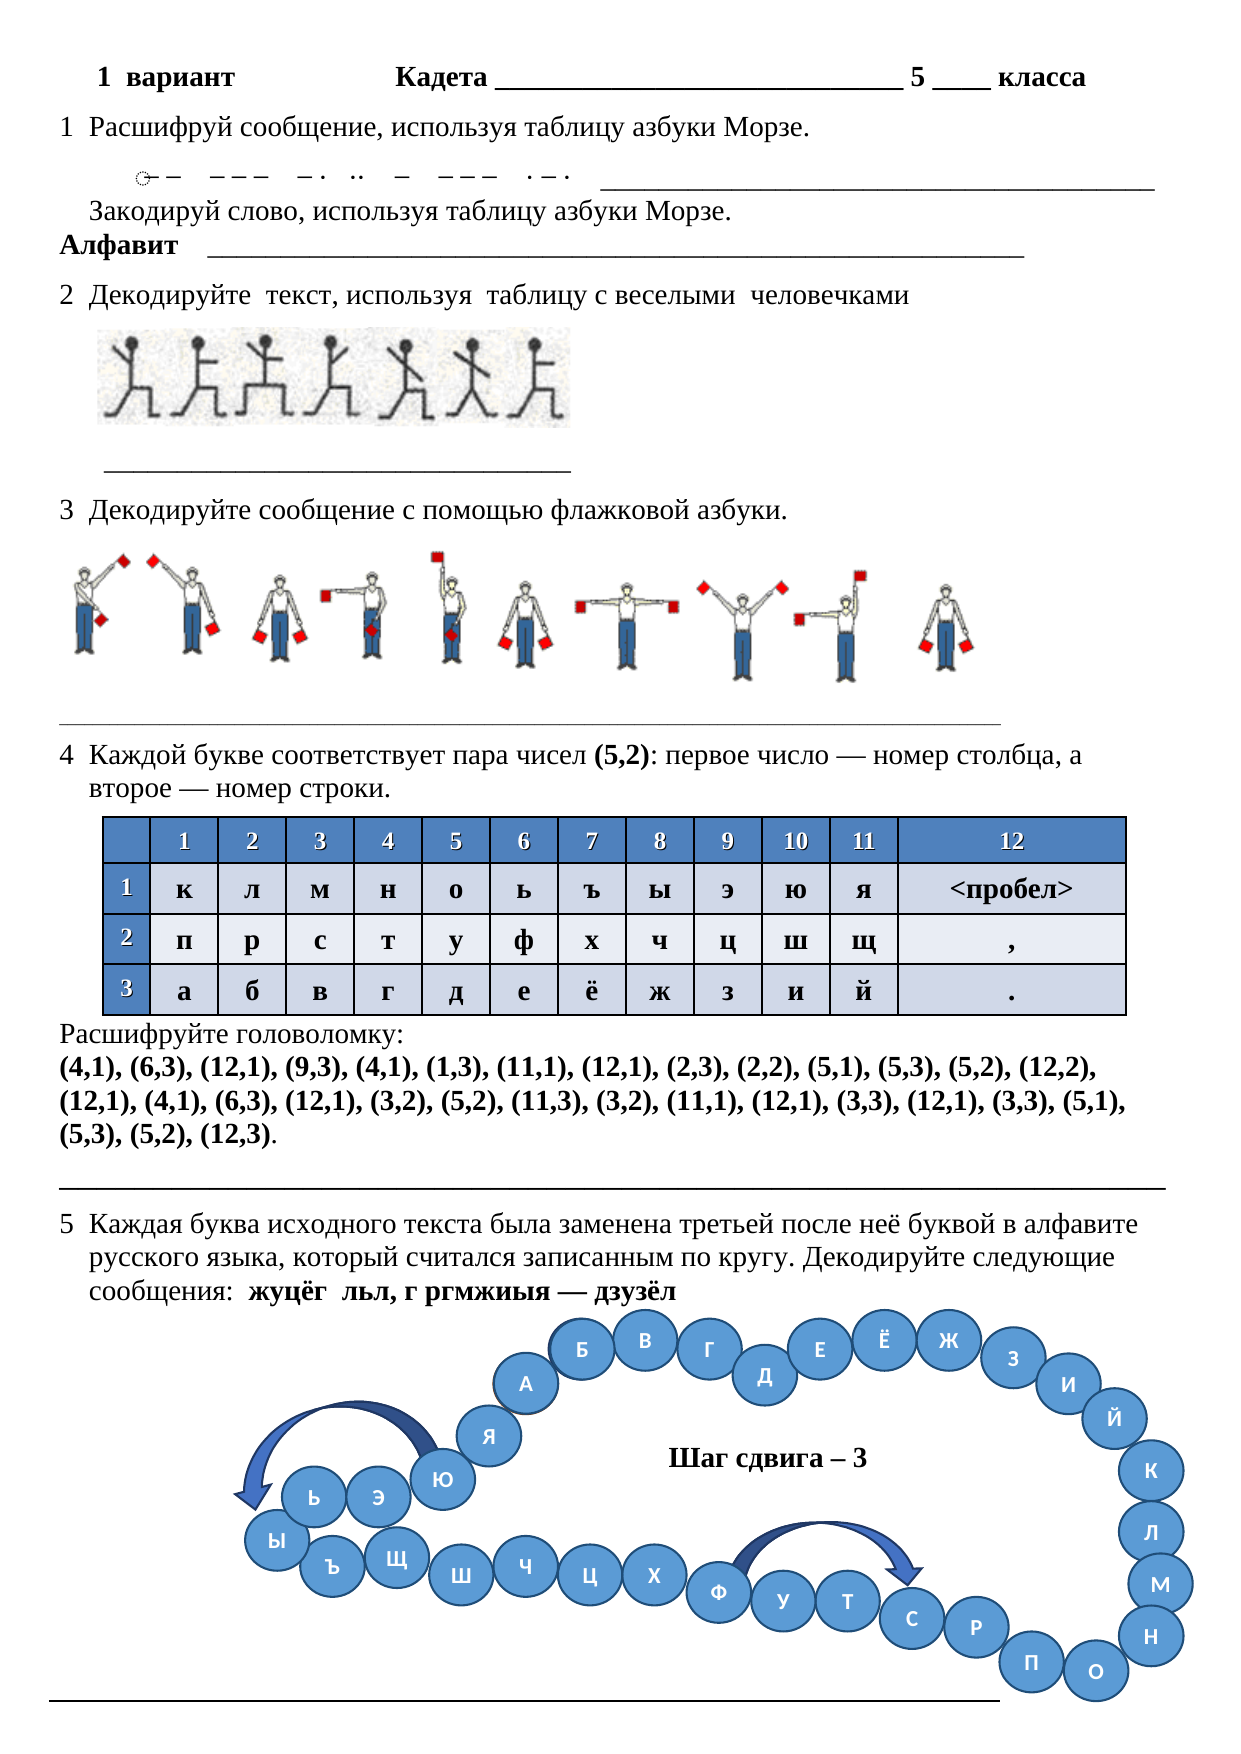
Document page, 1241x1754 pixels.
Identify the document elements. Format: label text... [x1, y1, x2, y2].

table_cell д [423, 965, 489, 1014]
table_cell , [899, 915, 1125, 963]
table_cell ё [559, 965, 625, 1014]
table_cell й [831, 965, 897, 1014]
table_cell ъ [559, 864, 625, 913]
table_header 6 [491, 818, 557, 862]
table_cell о [423, 864, 489, 913]
list Декодируйте сообщение с помощью флажковой азбуки. [59, 492, 1181, 526]
text 1 вариант Кадета ____________________________ 5 ____ класса [97, 59, 1181, 93]
table_header [104, 818, 149, 862]
table_cell х [559, 915, 625, 963]
table_cell у [423, 915, 489, 963]
table_cell з [695, 965, 761, 1014]
list Расшифруй сообщение, используя таблицу азбуки Морзе. [59, 109, 1181, 143]
text _________________________________________________________________________________________________________________ [59, 708, 1181, 727]
table_cell ш [763, 915, 829, 963]
table_cell 2 [104, 915, 149, 963]
text (4,1), (6,3), (12,1), (9,3), (4,1), (1,3), (11,1), (12,1), (2,3), (2,2), (5,1), (5,3), (5,2), (12,2), (12,1), (4,1), (6,3), (12,1), (3,2), (5,2), (11,3), (3,2), (11,1), (12,1), (3,3), (12,1), (3,3), (5,1), (5,3), (5,2), (12,3). [59, 1049, 1181, 1150]
table_cell э [695, 864, 761, 913]
table_cell <пробел> [899, 864, 1125, 913]
text Шаг сдвига – 3 [354, 1441, 1181, 1474]
picture [96, 327, 572, 428]
text Расшифруйте головоломку: [59, 1016, 1181, 1049]
text ___________________________________________________________ [59, 1150, 1181, 1193]
table_header 5 [423, 818, 489, 862]
table_cell ю [763, 864, 829, 913]
list Каждой букве соответствует пара чисел (5,2): первое число — номер столбца, а второе — номер строки. [59, 737, 1122, 804]
table_cell в [287, 965, 353, 1014]
table_cell с [287, 915, 353, 963]
table_cell 1 [104, 864, 149, 913]
table_cell ь [491, 864, 557, 913]
table_cell а [151, 965, 217, 1014]
table_cell г [355, 965, 421, 1014]
table_cell р [219, 915, 285, 963]
list ̶ ̶ ̶ ̶ ̶ ̶ · ·· ̶ ̶ ̶ ̶ · ̶ · ______________________________________ [134, 160, 1181, 193]
table_cell б [219, 965, 285, 1014]
list Декодируйте текст, используя таблицу с веселыми человечками [59, 277, 1181, 311]
table_cell н [355, 864, 421, 913]
table_header 10 [763, 818, 829, 862]
table_cell щ [831, 915, 897, 963]
table_header 2 [219, 818, 285, 862]
table_header 9 [695, 818, 761, 862]
table_header 1 [151, 818, 217, 862]
table_cell ы [627, 864, 693, 913]
table_cell ц [695, 915, 761, 963]
table_cell . [899, 965, 1125, 1014]
table_cell п [151, 915, 217, 963]
table_cell я [831, 864, 897, 913]
table_header 11 [831, 818, 897, 862]
table_cell е [491, 965, 557, 1014]
table_header 12 [899, 818, 1125, 862]
text Алфавит ________________________________________________________ [59, 227, 1181, 260]
table_header 7 [559, 818, 625, 862]
picture [59, 542, 983, 694]
table_cell к [151, 864, 217, 913]
table_cell ж [627, 965, 693, 1014]
list Закодируй слово, используя таблицу азбуки Морзе. [89, 193, 1181, 227]
table_header 3 [287, 818, 353, 862]
table_cell т [355, 915, 421, 963]
table_header 8 [627, 818, 693, 862]
table_cell 3 [104, 965, 149, 1014]
table_cell л [219, 864, 285, 913]
table_cell и [763, 965, 829, 1014]
table_cell ф [491, 915, 557, 963]
table_cell ч [627, 915, 693, 963]
list Каждая буква исходного текста была заменена третьей после неё буквой в алфавите русского языка, который считался записанным по кругу. Декодируйте следующие сообщения: жуцёг льл, г ргмжиыя — дзузёл [59, 1206, 1181, 1306]
table_header 4 [355, 818, 421, 862]
text ________________________________ [97, 442, 1181, 475]
table_cell м [287, 864, 353, 913]
